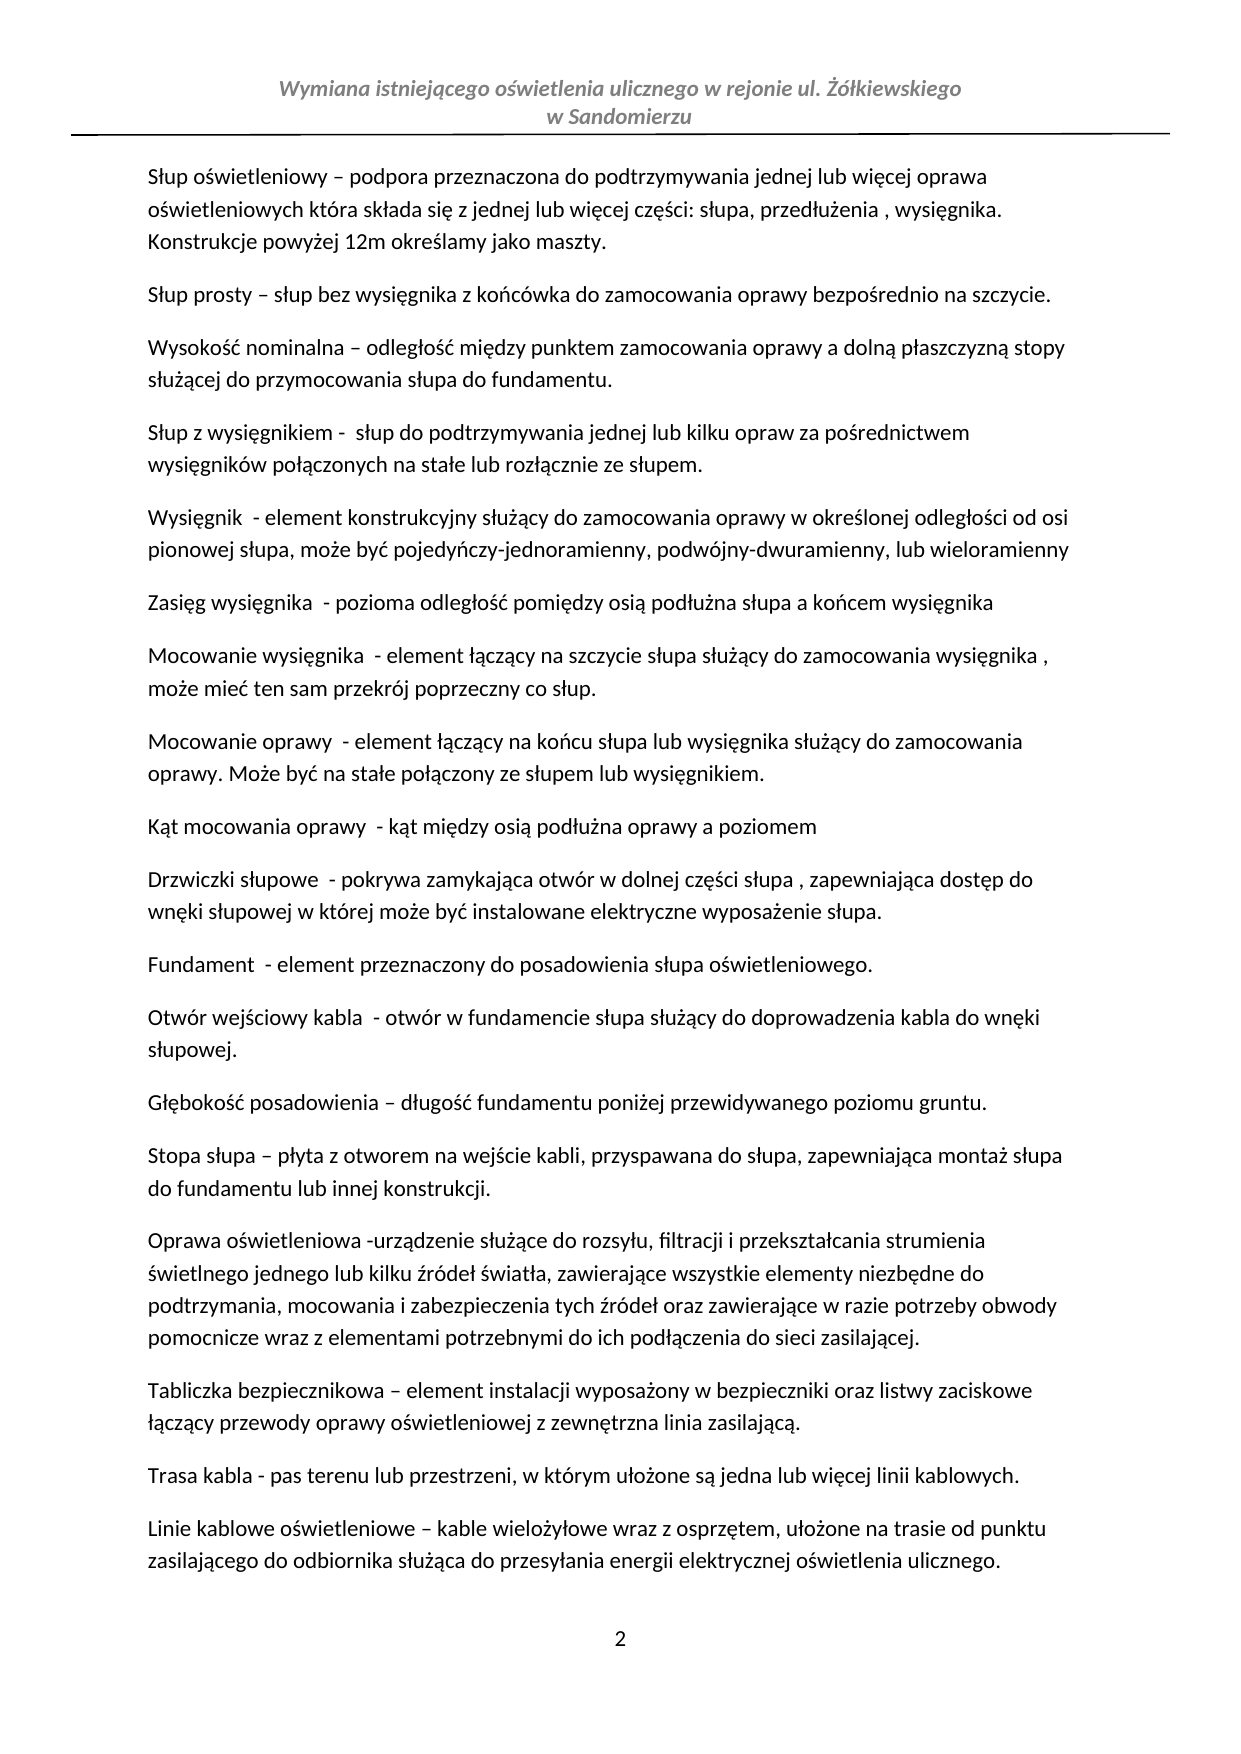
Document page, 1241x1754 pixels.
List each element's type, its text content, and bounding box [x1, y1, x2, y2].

text Linie kablowe oświetleniowe – kable wielożyłowe wraz z osprzętem, ułożone na trasie od punktu zasilającego do odbiornika służąca do przesyłania energii elektrycznej oświetlenia ulicznego. [148, 1514, 1092, 1575]
text Słup prosty – słup bez wysięgnika z końcówka do zamocowania oprawy bezpośrednio na szczycie. [148, 280, 1092, 308]
text Słup z wysięgnikiem - słup do podtrzymywania jednej lub kilku opraw za pośrednictwem wysięgników połączonych na stałe lub rozłącznie ze słupem. [148, 418, 1092, 478]
text Oprawa oświetleniowa -urządzenie służące do rozsyłu, filtracji i przekształcania strumienia świetlnego jednego lub kilku źródeł światła, zawierające wszystkie elementy niezbędne do podtrzymania, mocowania i zabezpieczenia tych źródeł oraz zawierające w razie potrzeby obwody pomocnicze wraz z elementami potrzebnymi do ich podłączenia do sieci zasilającej. [148, 1227, 1092, 1351]
text Stopa słupa – płyta z otworem na wejście kabli, przyspawana do słupa, zapewniająca montaż słupa do fundamentu lub innej konstrukcji. [148, 1141, 1092, 1202]
text Kąt mocowania oprawy - kąt między osią podłużna oprawy a poziomem [148, 812, 1092, 840]
text Głębokość posadowienia – długość fundamentu poniżej przewidywanego poziomu gruntu. [148, 1088, 1092, 1116]
text Otwór wejściowy kabla - otwór w fundamencie słupa służący do doprowadzenia kabla do wnęki słupowej. [148, 1003, 1092, 1063]
text Drzwiczki słupowe - pokrywa zamykająca otwór w dolnej części słupa , zapewniająca dostęp do wnęki słupowej w której może być instalowane elektryczne wyposażenie słupa. [148, 865, 1092, 925]
text Tabliczka bezpiecznikowa – element instalacji wyposażony w bezpieczniki oraz listwy zaciskowe łączący przewody oprawy oświetleniowej z zewnętrzna linia zasilającą. [148, 1376, 1092, 1436]
text Wysięgnik - element konstrukcyjny służący do zamocowania oprawy w określonej odległości od osi pionowej słupa, może być pojedyńczy-jednoramienny, podwójny-dwuramienny, lub wieloramienny [148, 503, 1092, 563]
text Mocowanie oprawy - element łączący na końcu słupa lub wysięgnika służący do zamocowania oprawy. Może być na stałe połączony ze słupem lub wysięgnikiem. [148, 727, 1092, 787]
text Fundament - element przeznaczony do posadowienia słupa oświetleniowego. [148, 950, 1092, 978]
text Mocowanie wysięgnika - element łączący na szczycie słupa służący do zamocowania wysięgnika , może mieć ten sam przekrój poprzeczny co słup. [148, 642, 1092, 702]
text Wysokość nominalna – odległość między punktem zamocowania oprawy a dolną płaszczyzną stopy służącej do przymocowania słupa do fundamentu. [148, 333, 1092, 393]
text Słup oświetleniowy – podpora przeznaczona do podtrzymywania jednej lub więcej oprawa oświetleniowych która składa się z jednej lub więcej części: słupa, przedłużenia , wysięgnika. Konstrukcje powyżej 12m określamy jako maszty. [148, 162, 1092, 255]
text Zasięg wysięgnika - pozioma odległość pomiędzy osią podłużna słupa a końcem wysięgnika [148, 588, 1092, 617]
text Trasa kabla - pas terenu lub przestrzeni, w którym ułożone są jedna lub więcej linii kablowych. [148, 1461, 1092, 1489]
